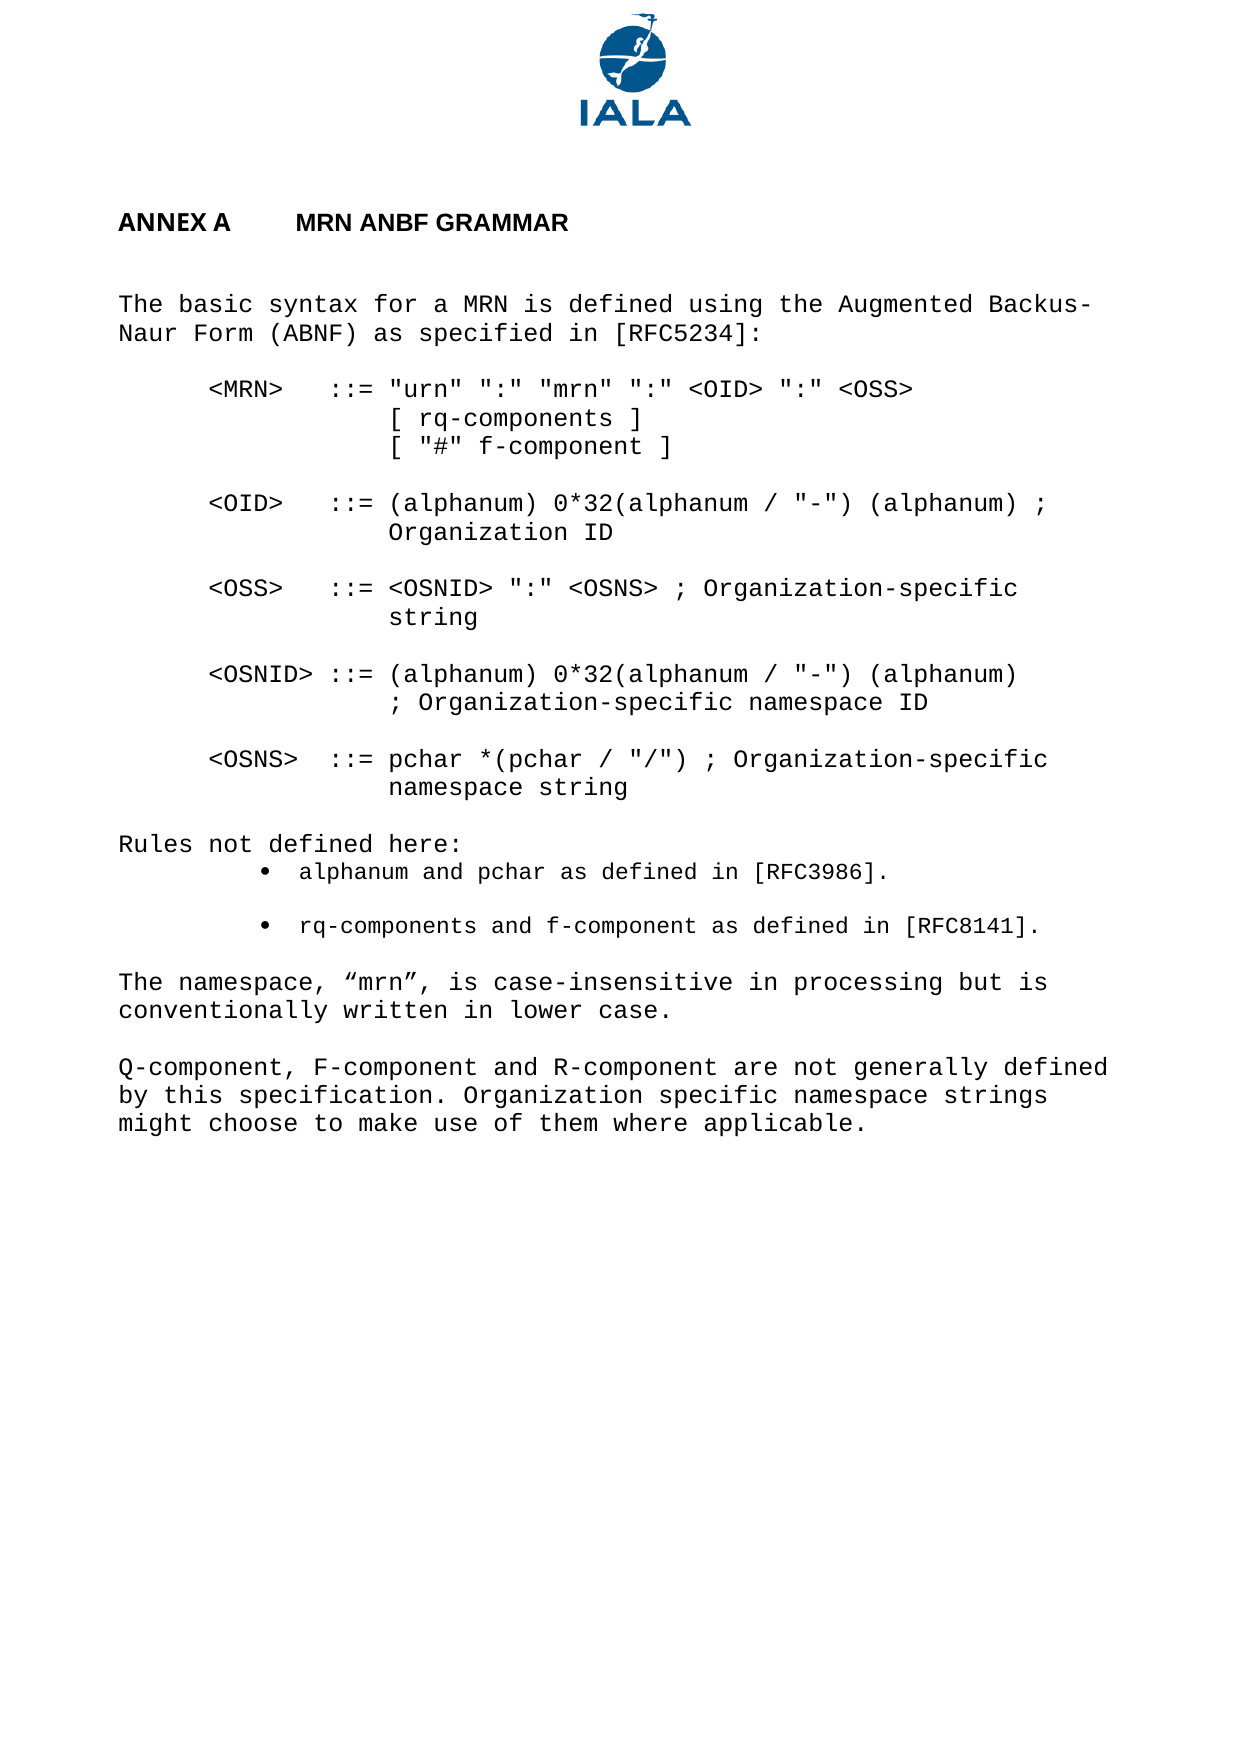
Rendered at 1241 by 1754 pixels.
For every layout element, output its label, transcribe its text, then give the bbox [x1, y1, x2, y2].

text <OSS> ::= <OSNID> ":" <OSNS> ; Organization-specific [118, 576, 1122, 604]
list rq-components and f-component as defined in [RFC8141]. [261, 915, 1122, 941]
text [ "#" f-component ] [118, 434, 1122, 462]
text Rules not defined here: [118, 832, 1122, 860]
list alphanum and pchar as defined in [RFC3986]. [261, 860, 1122, 886]
text Organization ID [268, 519, 1122, 547]
text <OID> ::= (alphanum) 0*32(alphanum / "-") (alphanum) ; [118, 491, 1122, 519]
text The basic syntax for a MRN is defined using the Augmented Backus-Naur Form (ABNF) as specified in [RFC5234]: [118, 292, 1122, 349]
text namespace string [268, 774, 1122, 803]
text <OSNS> ::= pchar *(pchar / "/") ; Organization-specific [118, 746, 1122, 774]
text <OSNID> ::= (alphanum) 0*32(alphanum / "-") (alphanum) [118, 661, 1122, 689]
text MRN ANBF Grammar [118, 204, 1122, 238]
text <MRN> ::= "urn" ":" "mrn" ":" <OID> ":" <OSS> [118, 377, 1122, 405]
text [ rq-components ] [118, 405, 1122, 434]
picture [555, 0, 710, 151]
text ; Organization-specific namespace ID [118, 689, 1122, 718]
text The namespace, “mrn”, is case-insensitive in processing but is conventionally written in lower case. [118, 969, 1122, 1026]
text Q-component, F-component and R-component are not generally defined by this specification. Organization specific namespace strings might choose to make use of them where applicable. [118, 1054, 1122, 1139]
text string [343, 604, 1122, 632]
